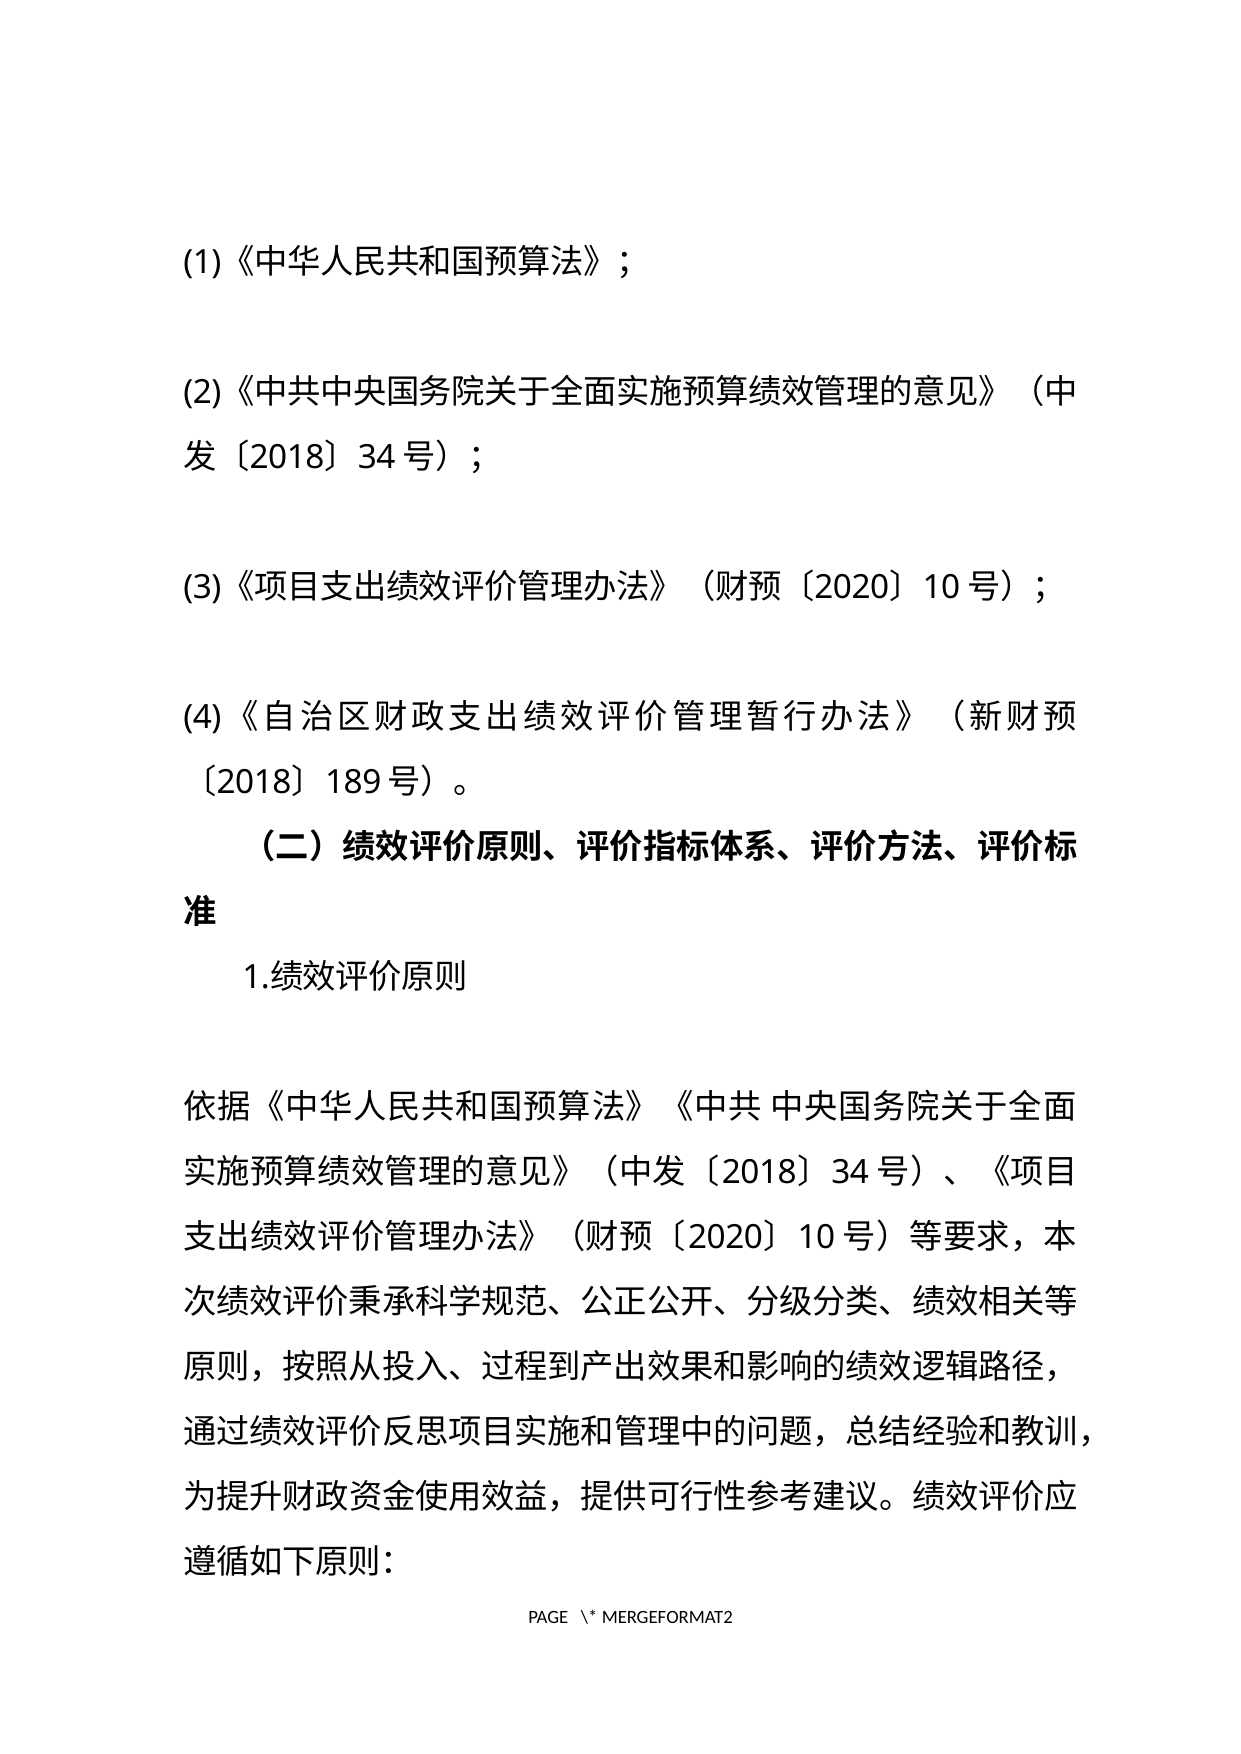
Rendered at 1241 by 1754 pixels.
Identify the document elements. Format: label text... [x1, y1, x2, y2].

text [183, 162, 1078, 812]
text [183, 942, 1078, 1592]
text （二）绩效评价原则、评价指标体系、评价方法、评价标准 [183, 812, 1078, 942]
